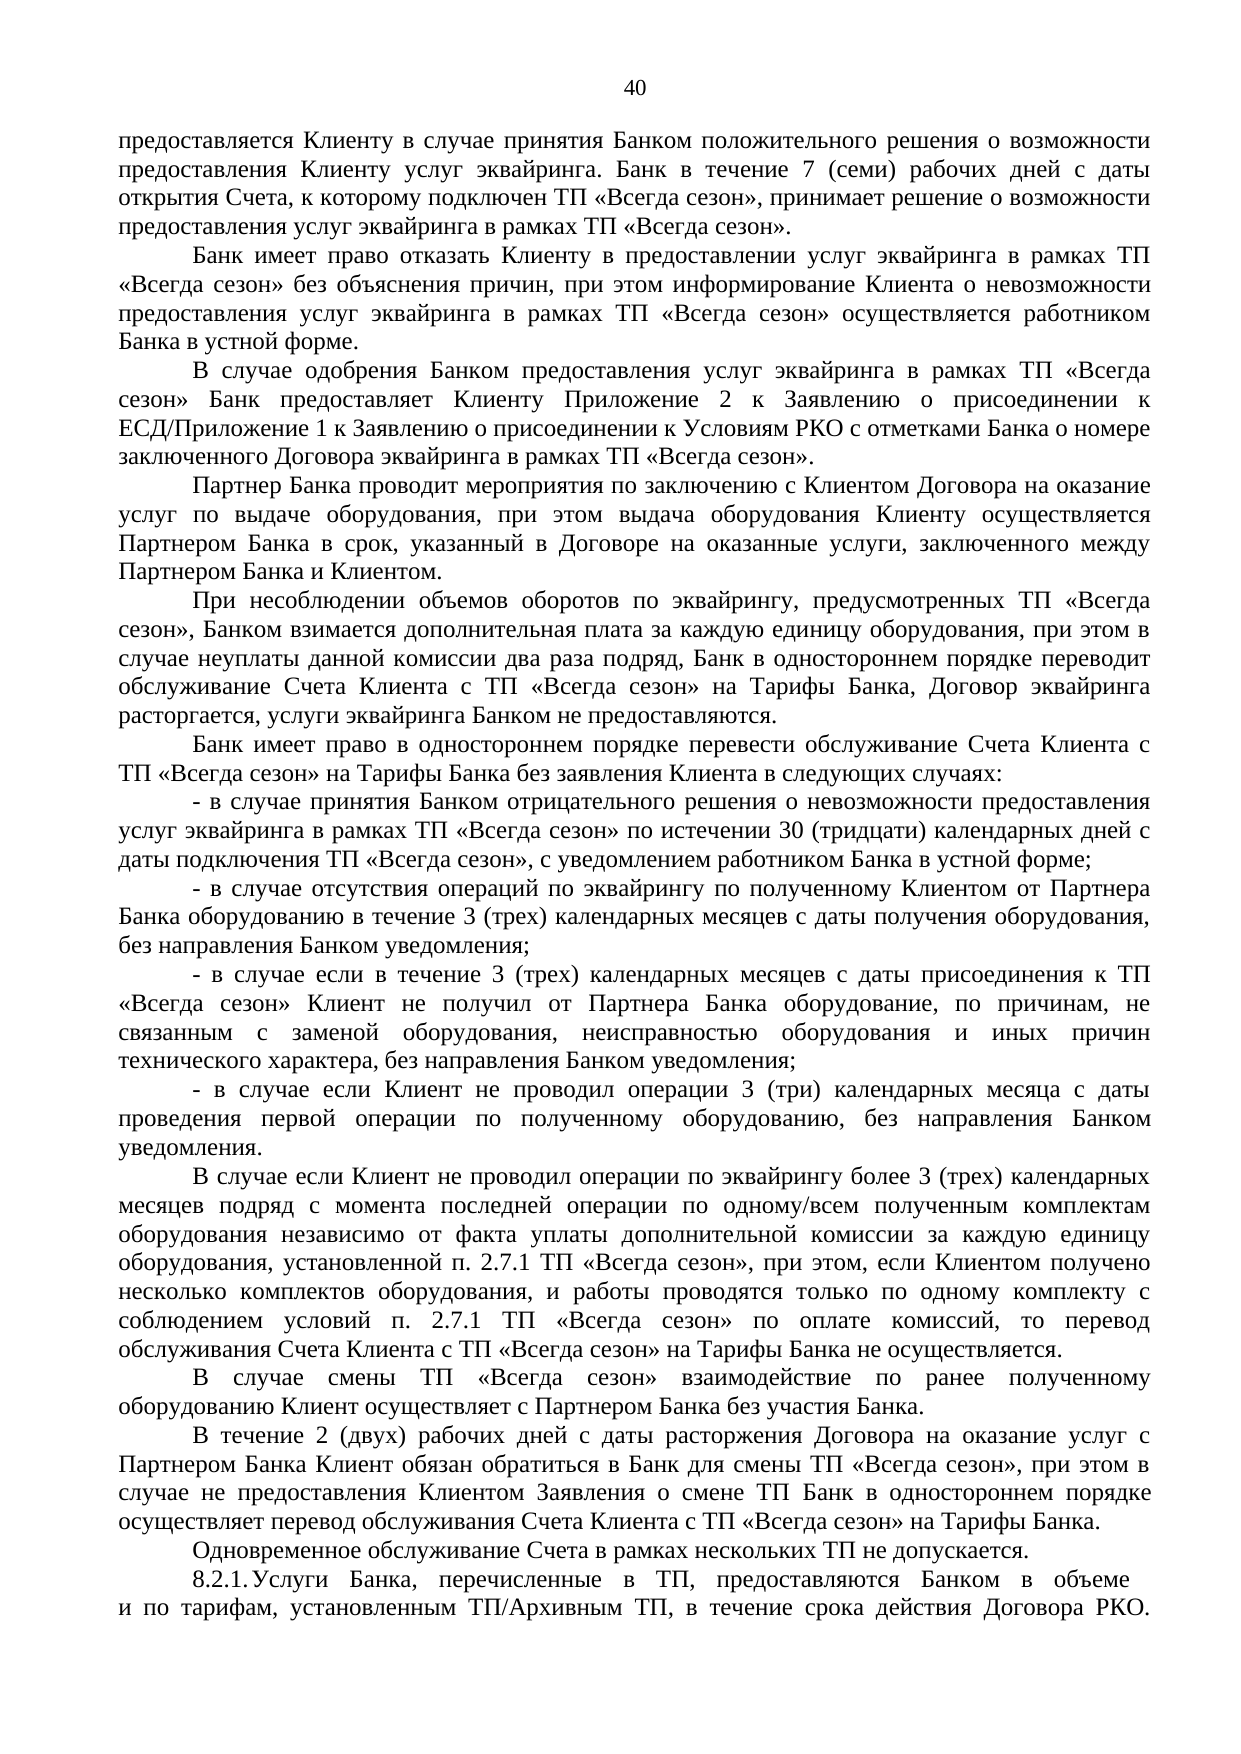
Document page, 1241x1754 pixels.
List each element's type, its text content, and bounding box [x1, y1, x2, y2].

text В течение 2 (двух) рабочих дней с даты расторжения Договора на оказание услуг с Партнером Банка Клиент обязан обратиться в Банк для смены ТП «Всегда сезон», при этом в случае не предоставления Клиентом Заявления о смене ТП Банк в одностороннем порядке осуществляет перевод обслуживания Счета Клиента с ТП «Всегда сезон» на Тарифы Банка. [118, 1420, 1152, 1535]
text - в случае если в течение 3 (трех) календарных месяцев с даты присоединения к ТП «Всегда сезон» Клиент не получил от Партнера Банка оборудование, по причинам, не связанным с заменой оборудования, неисправностью оборудования и иных причин технического характера, без направления Банком уведомления; [118, 959, 1152, 1074]
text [118, 1564, 1152, 1621]
text Банк имеет право отказать Клиенту в предоставлении услуг эквайринга в рамках ТП «Всегда сезон» без объяснения причин, при этом информирование Клиента о невозможности предоставления услуг эквайринга в рамках ТП «Всегда сезон» осуществляется работником Банка в устной форме. [118, 240, 1152, 355]
text - в случае отсутствия операций по эквайрингу по полученному Клиентом от Партнера Банка оборудованию в течение 3 (трех) календарных месяцев с даты получения оборудования, без направления Банком уведомления; [118, 873, 1152, 959]
text - в случае если Клиент не проводил операции 3 (три) календарных месяца с даты проведения первой операции по полученному оборудованию, без направления Банком уведомления. [118, 1074, 1152, 1161]
text Банк имеет право в одностороннем порядке перевести обслуживание Счета Клиента с ТП «Всегда сезон» на Тарифы Банка без заявления Клиента в следующих случаях: [118, 729, 1152, 786]
text В случае смены ТП «Всегда сезон» взаимодействие по ранее полученному оборудованию Клиент осуществляет с Партнером Банка без участия Банка. [118, 1362, 1152, 1420]
text - в случае принятия Банком отрицательного решения о невозможности предоставления услуг эквайринга в рамках ТП «Всегда сезон» по истечении 30 (тридцати) календарных дней с даты подключения ТП «Всегда сезон», с уведомлением работником Банка в устной форме; [118, 786, 1152, 873]
text При несоблюдении объемов оборотов по эквайрингу, предусмотренных ТП «Всегда сезон», Банком взимается дополнительная плата за каждую единицу оборудования, при этом в случае неуплаты данной комиссии два раза подряд, Банк в одностороннем порядке переводит обслуживание Счета Клиента с ТП «Всегда сезон» на Тарифы Банка, Договор эквайринга расторгается, услуги эквайринга Банком не предоставляются. [118, 585, 1152, 729]
text Одновременное обслуживание Счета в рамках нескольких ТП не допускается. [118, 1535, 1152, 1564]
text В случае если Клиент не проводил операции по эквайрингу более 3 (трех) календарных месяцев подряд с момента последней операции по одному/всем полученным комплектам оборудования независимо от факта уплаты дополнительной комиссии за каждую единицу оборудования, установленной п. 2.7.1 ТП «Всегда сезон», при этом, если Клиентом получено несколько комплектов оборудования, и работы проводятся только по одному комплекту с соблюдением условий п. 2.7.1 ТП «Всегда сезон» по оплате комиссий, то перевод обслуживания Счета Клиента с ТП «Всегда сезон» на Тарифы Банка не осуществляется. [118, 1161, 1152, 1362]
text В случае одобрения Банком предоставления услуг эквайринга в рамках ТП «Всегда сезон» Банк предоставляет Клиенту Приложение 2 к Заявлению о присоединении к ЕСД/Приложение 1 к Заявлению о присоединении к Условиям РКО с отметками Банка о номере заключенного Договора эквайринга в рамках ТП «Всегда сезон». [118, 355, 1152, 470]
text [118, 125, 1152, 240]
text Партнер Банка проводит мероприятия по заключению с Клиентом Договора на оказание услуг по выдаче оборудования, при этом выдача оборудования Клиенту осуществляется Партнером Банка в срок, указанный в Договоре на оказанные услуги, заключенного между Партнером Банка и Клиентом. [118, 470, 1152, 585]
